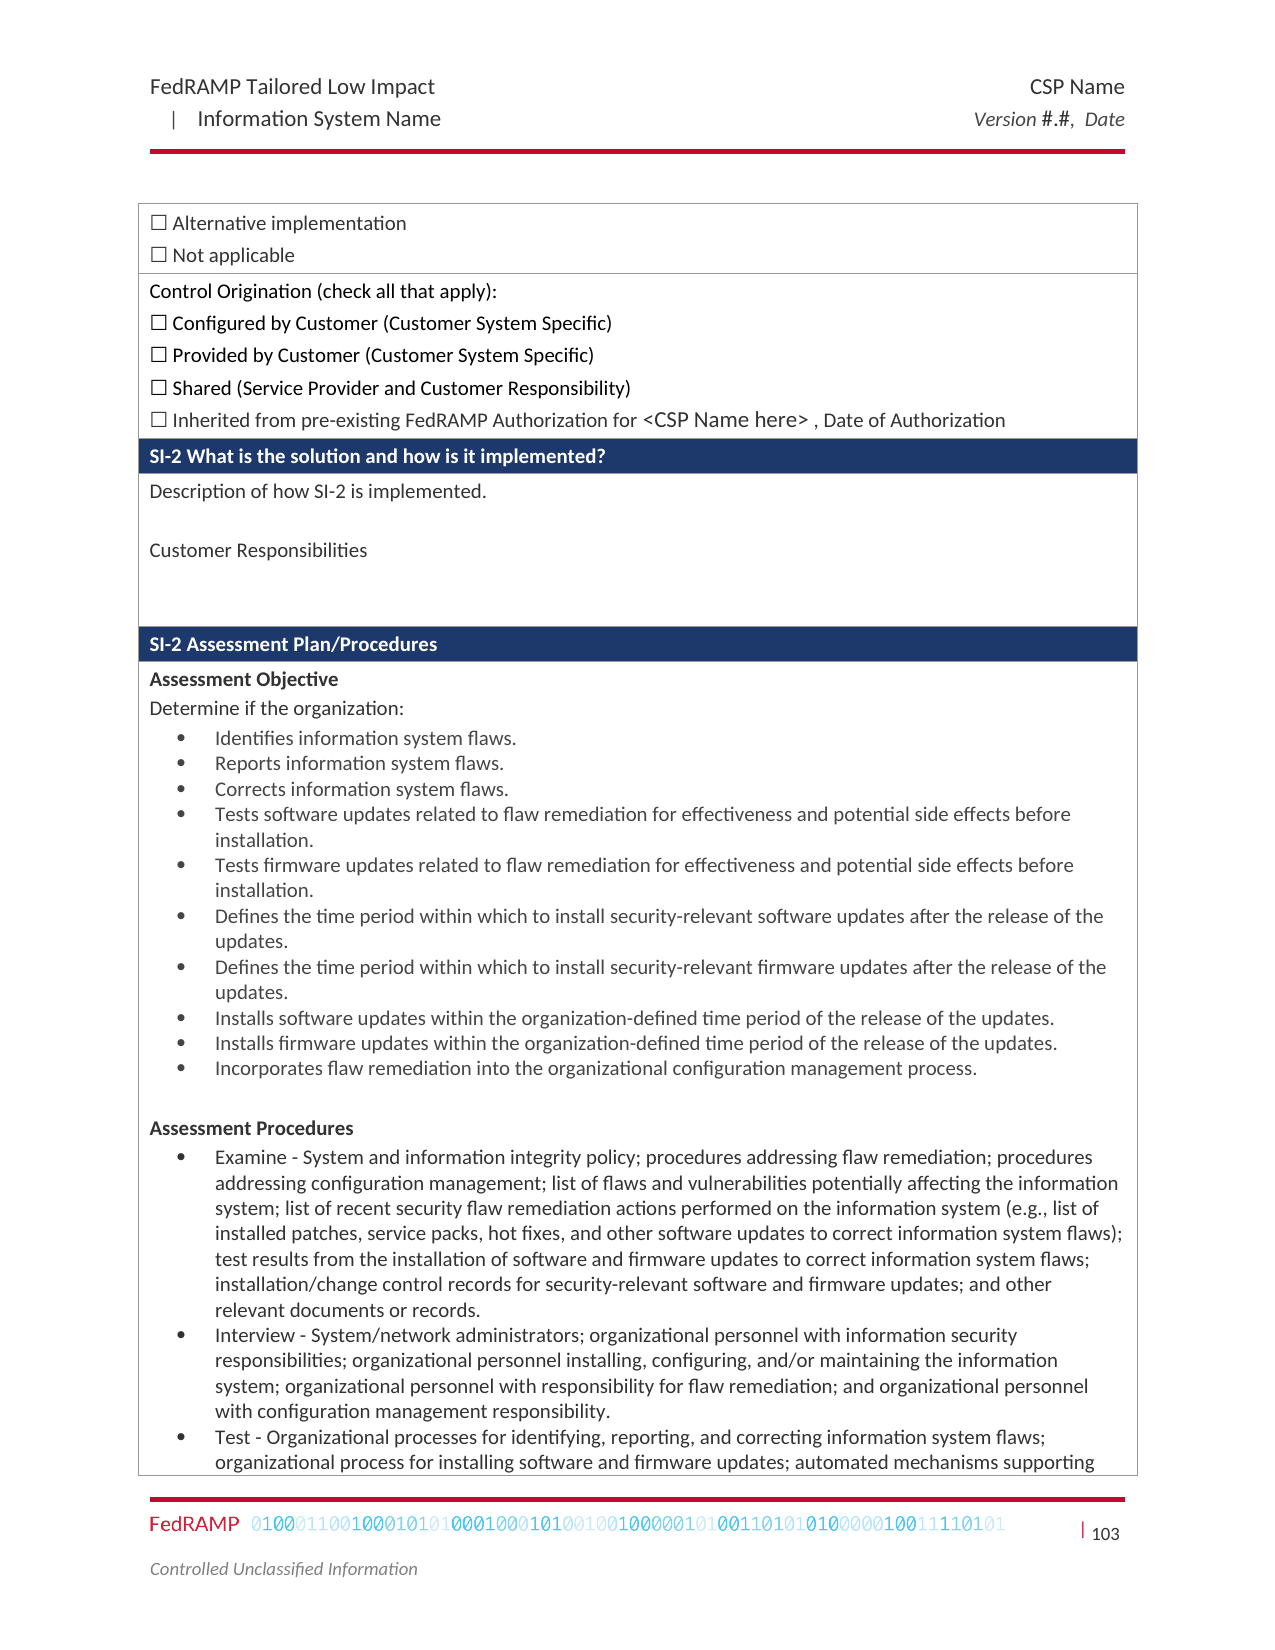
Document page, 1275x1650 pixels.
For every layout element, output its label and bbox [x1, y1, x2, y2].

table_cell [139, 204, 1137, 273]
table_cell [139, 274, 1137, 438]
picture [150, 1514, 1005, 1540]
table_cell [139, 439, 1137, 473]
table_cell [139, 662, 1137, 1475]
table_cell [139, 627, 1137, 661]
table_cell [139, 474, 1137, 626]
